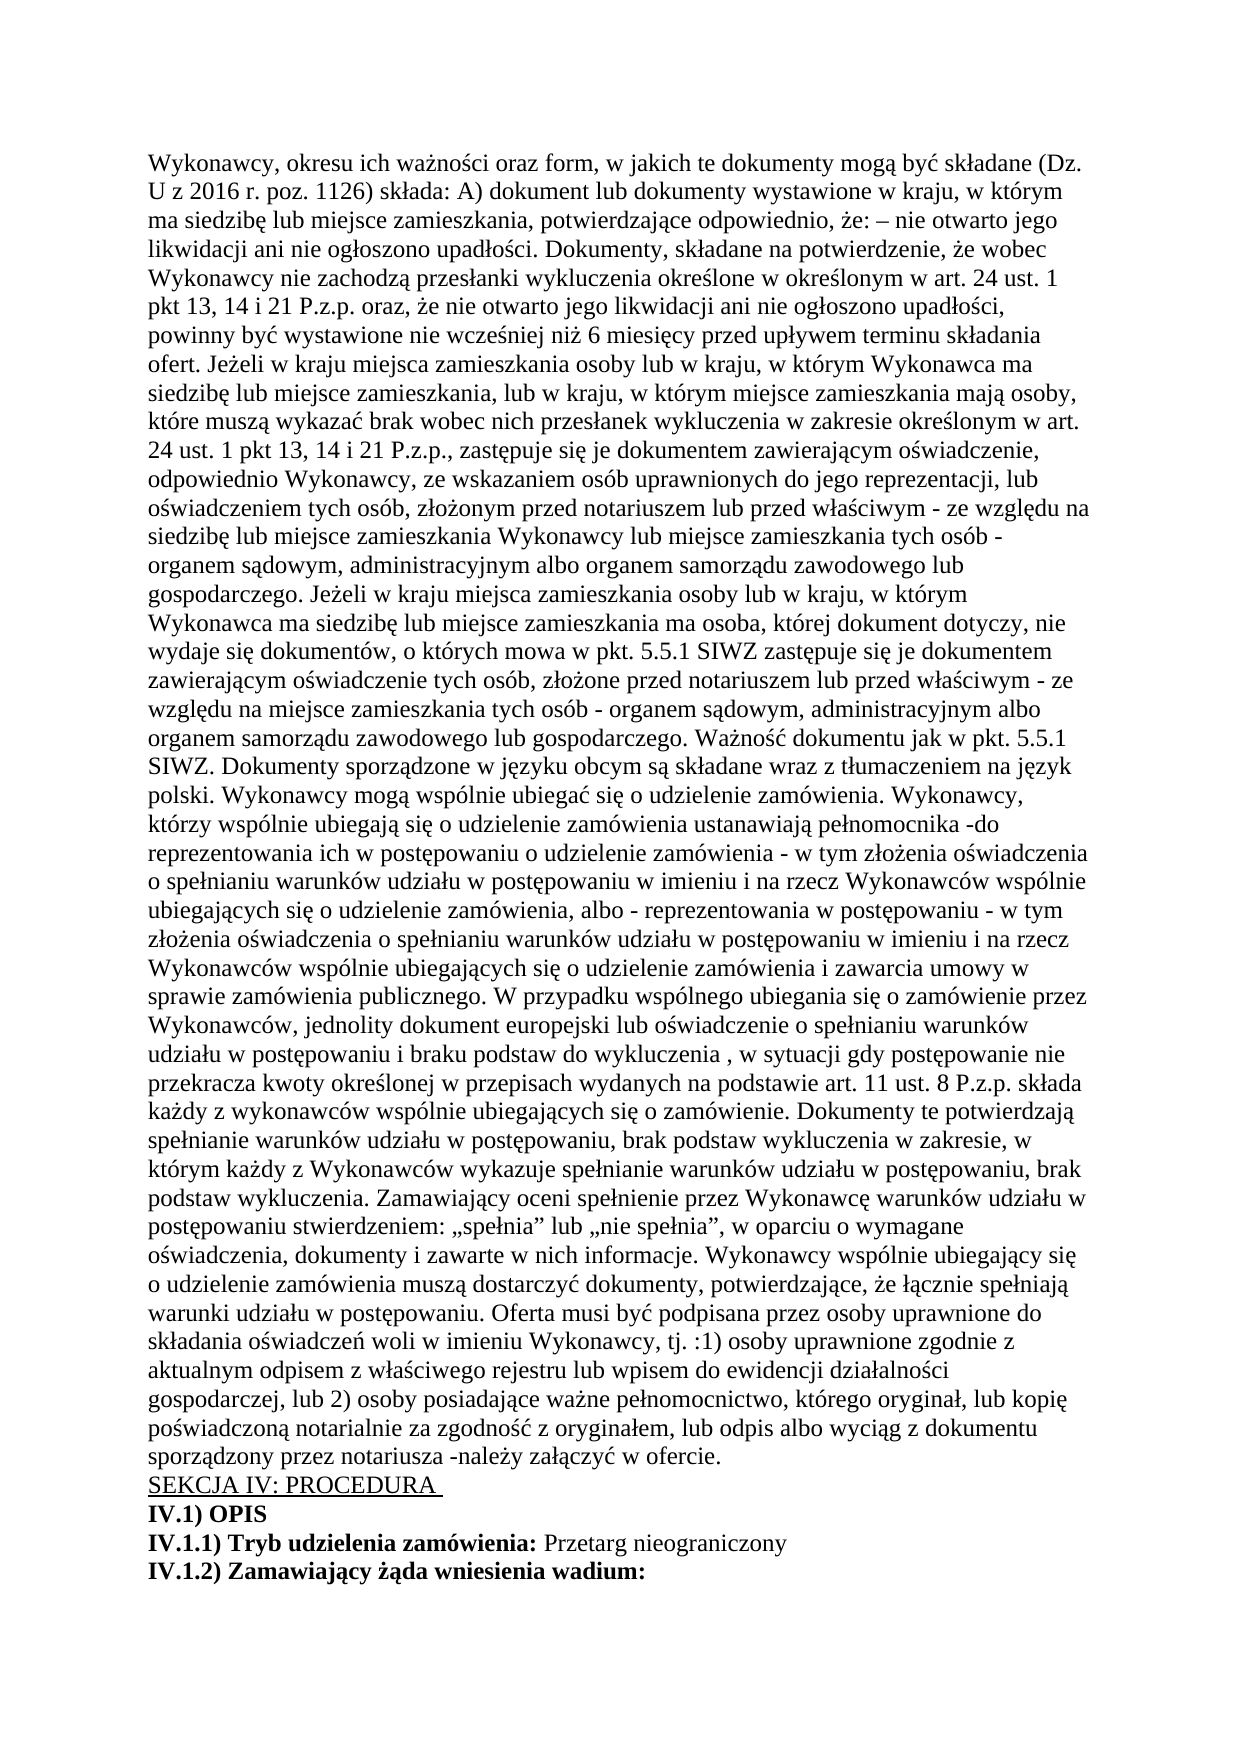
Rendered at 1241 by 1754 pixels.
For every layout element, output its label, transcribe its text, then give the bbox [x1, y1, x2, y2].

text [148, 148, 1093, 1470]
text IV.1) OPIS IV.1.1) Tryb udzielenia zamówienia: Przetarg nieograniczony IV.1.2) Zamawiający żąda wniesienia wadium: [148, 1499, 1093, 1585]
text SEKCJA IV: PROCEDURA [148, 1470, 1093, 1499]
